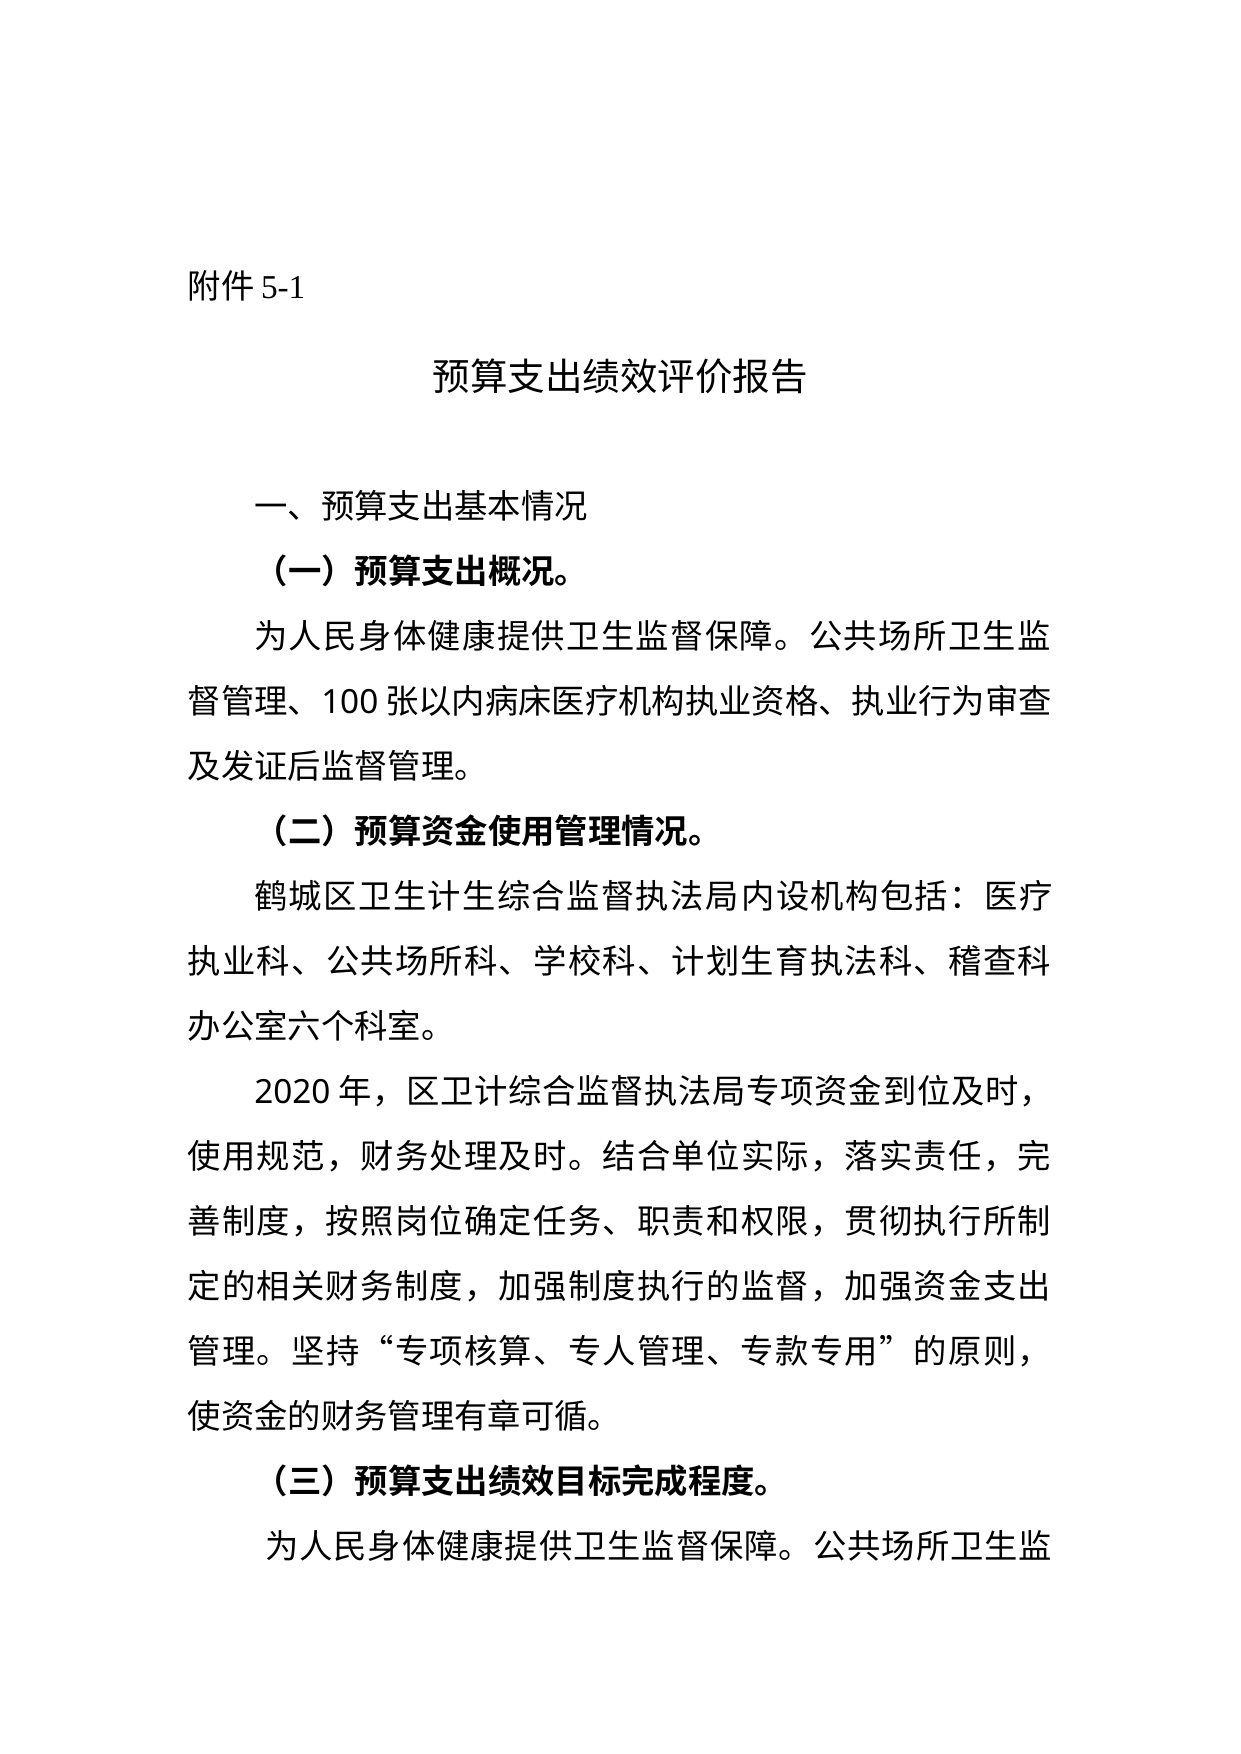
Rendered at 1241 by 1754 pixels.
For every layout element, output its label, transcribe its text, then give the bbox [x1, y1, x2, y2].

text 2020年，区卫计综合监督执法局专项资金到位及时，使用规范，财务处理及时。结合单位实际，落实责任，完善制度，按照岗位确定任务、职责和权限，贯彻执行所制定的相关财务制度，加强制度执行的监督，加强资金支出管理。坚持“专项核算、专人管理、专款专用”的原则，使资金的财务管理有章可循。 [187, 1057, 1053, 1447]
text 鹤城区卫生计生综合监督执法局内设机构包括：医疗执业科、公共场所科、学校科、计划生育执法科、稽查科、办公室六个科室。 [187, 862, 1053, 1057]
text 为人民身体健康提供卫生监督保障。公共场所卫生监督管理、100张以内病床医疗机构执业资格、执业行为审查及发证后监督管理。 [187, 602, 1053, 797]
text 一、预算支出基本情况 [187, 472, 1053, 537]
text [187, 1512, 1053, 1577]
text （二）预算资金使用管理情况。 [187, 797, 1053, 862]
text （一）预算支出概况。 [187, 537, 1053, 602]
list 预算支出绩效目标完成程度。 [187, 1447, 1053, 1512]
text 附件5-1 [187, 252, 1053, 317]
text 预算支出绩效评价报告 [187, 342, 1053, 407]
